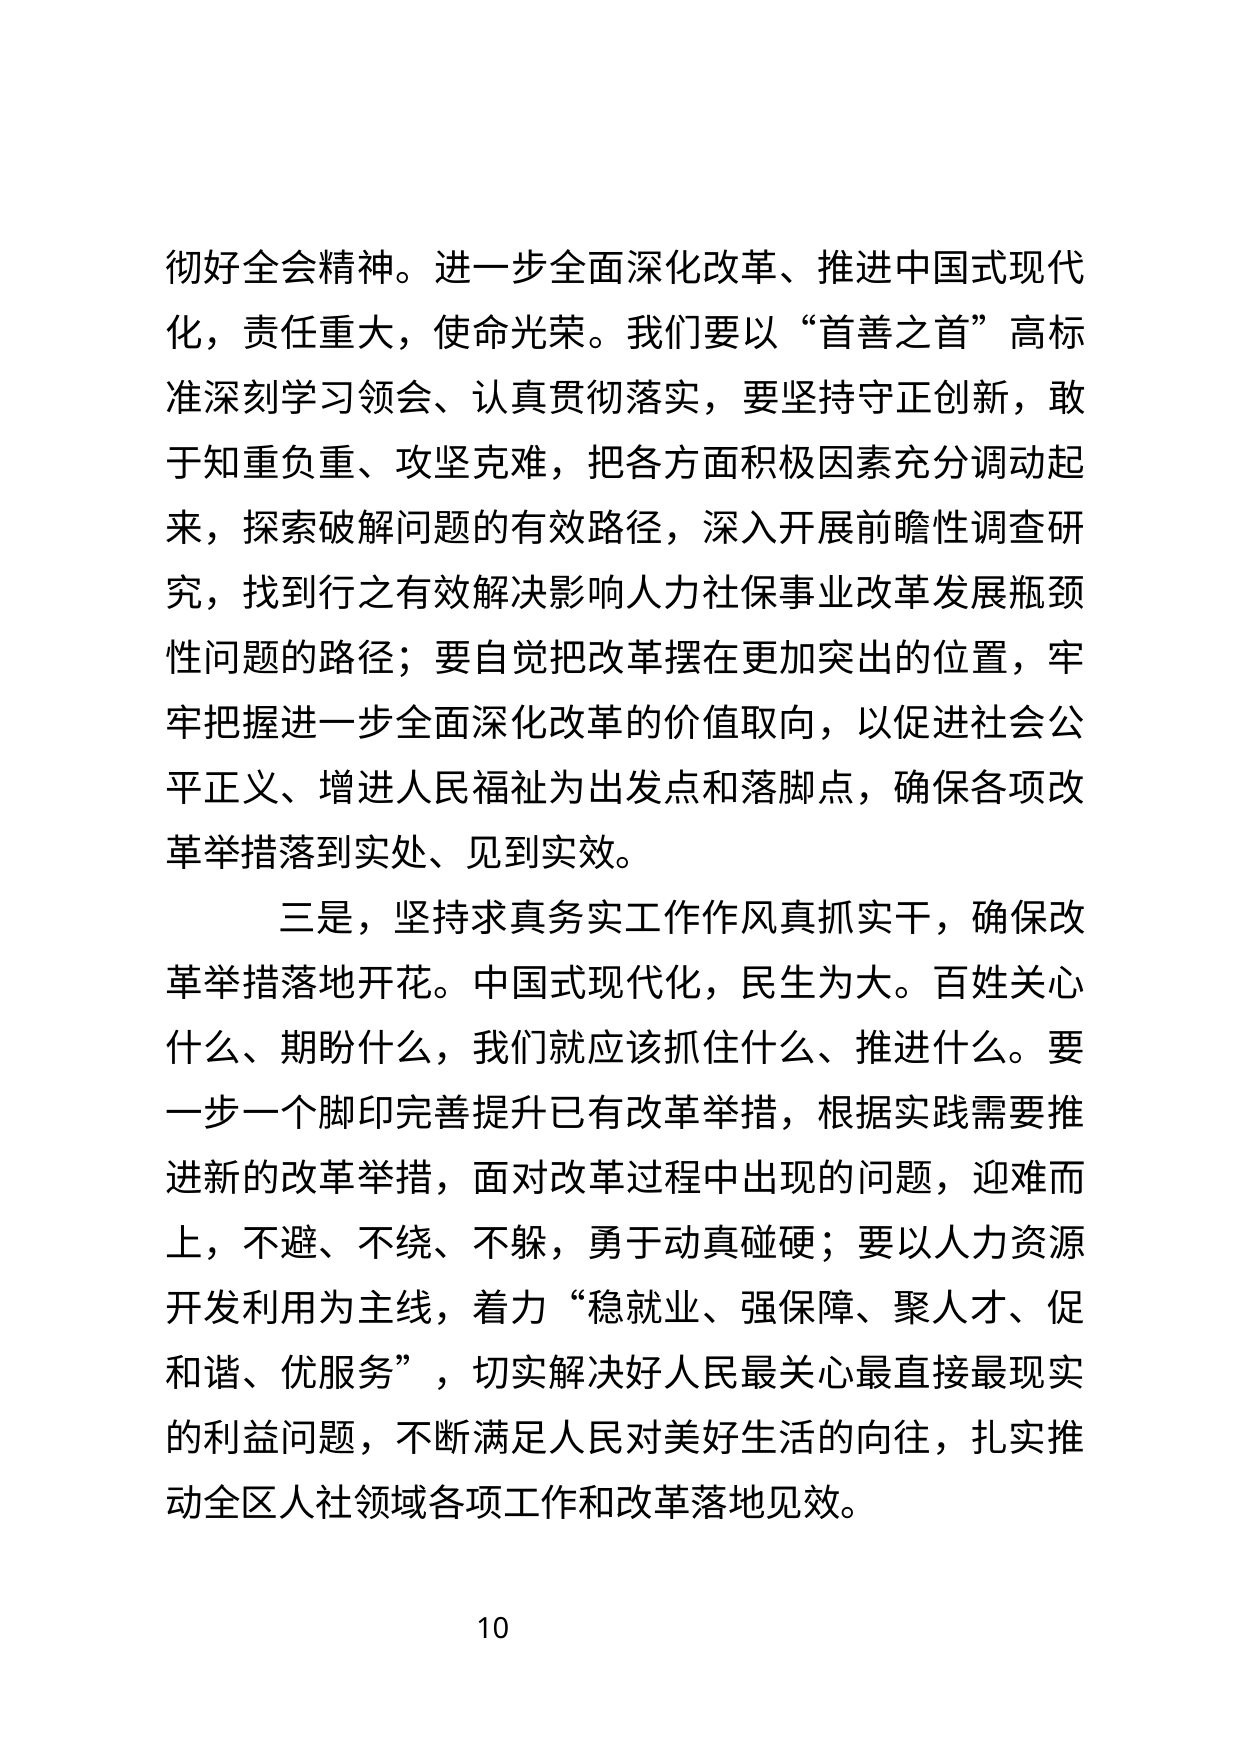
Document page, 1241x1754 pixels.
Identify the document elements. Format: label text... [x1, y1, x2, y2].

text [165, 233, 1087, 883]
text 三是，坚持求真务实工作作风真抓实干，确保改革举措落地开花。中国式现代化，民生为大。百姓关心什么、期盼什么，我们就应该抓住什么、推进什么。要一步一个脚印完善提升已有改革举措，根据实践需要推进新的改革举措，面对改革过程中出现的问题，迎难而上，不避、不绕、不躲，勇于动真碰硬；要以人力资源开发利用为主线，着力“稳就业、强保障、聚人才、促和谐、优服务”，切实解决好人民最关心最直接最现实的利益问题，不断满足人民对美好生活的向往，扎实推动全区人社领域各项工作和改革落地见效。 [165, 883, 1087, 1533]
